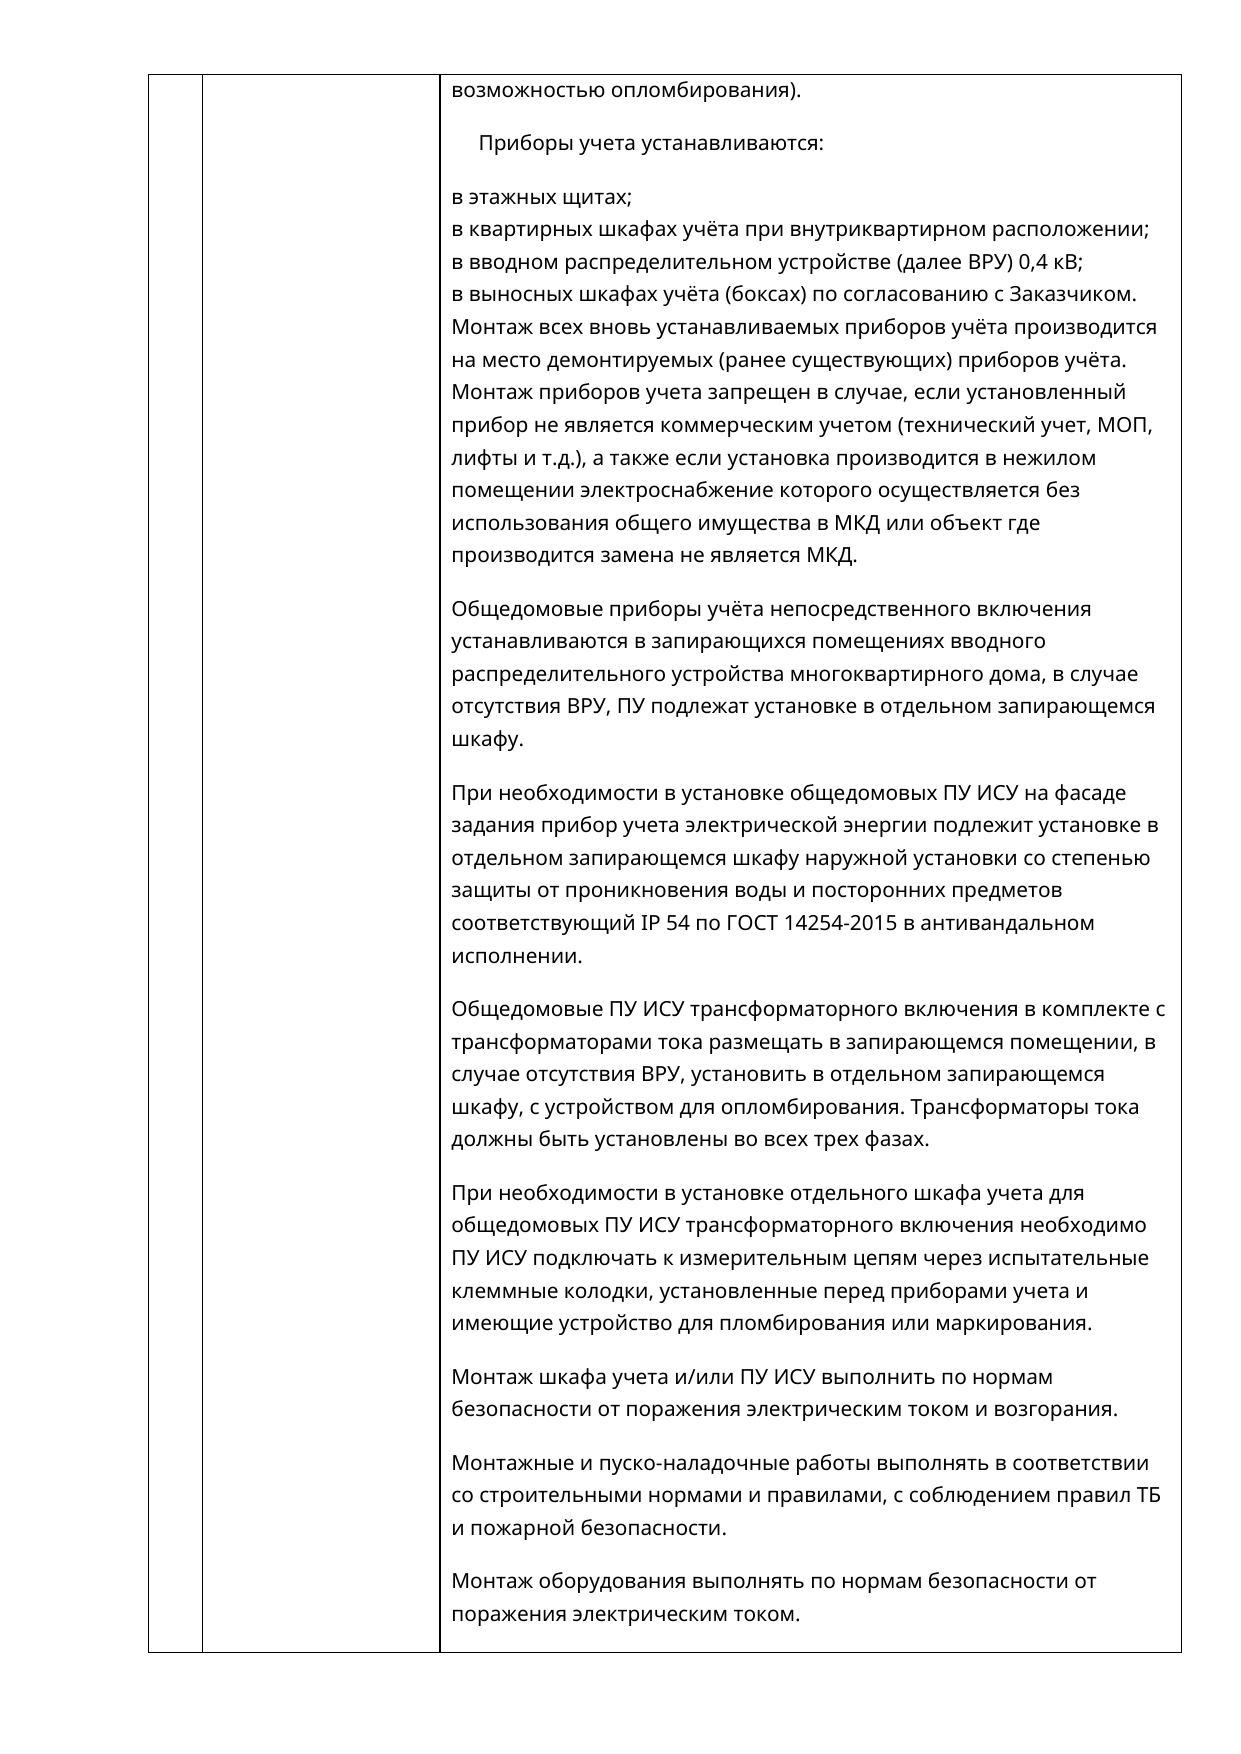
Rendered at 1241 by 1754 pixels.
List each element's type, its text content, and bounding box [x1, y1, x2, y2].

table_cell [441, 75, 1181, 1652]
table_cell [203, 75, 439, 1652]
table_cell 5 [149, 75, 202, 1652]
